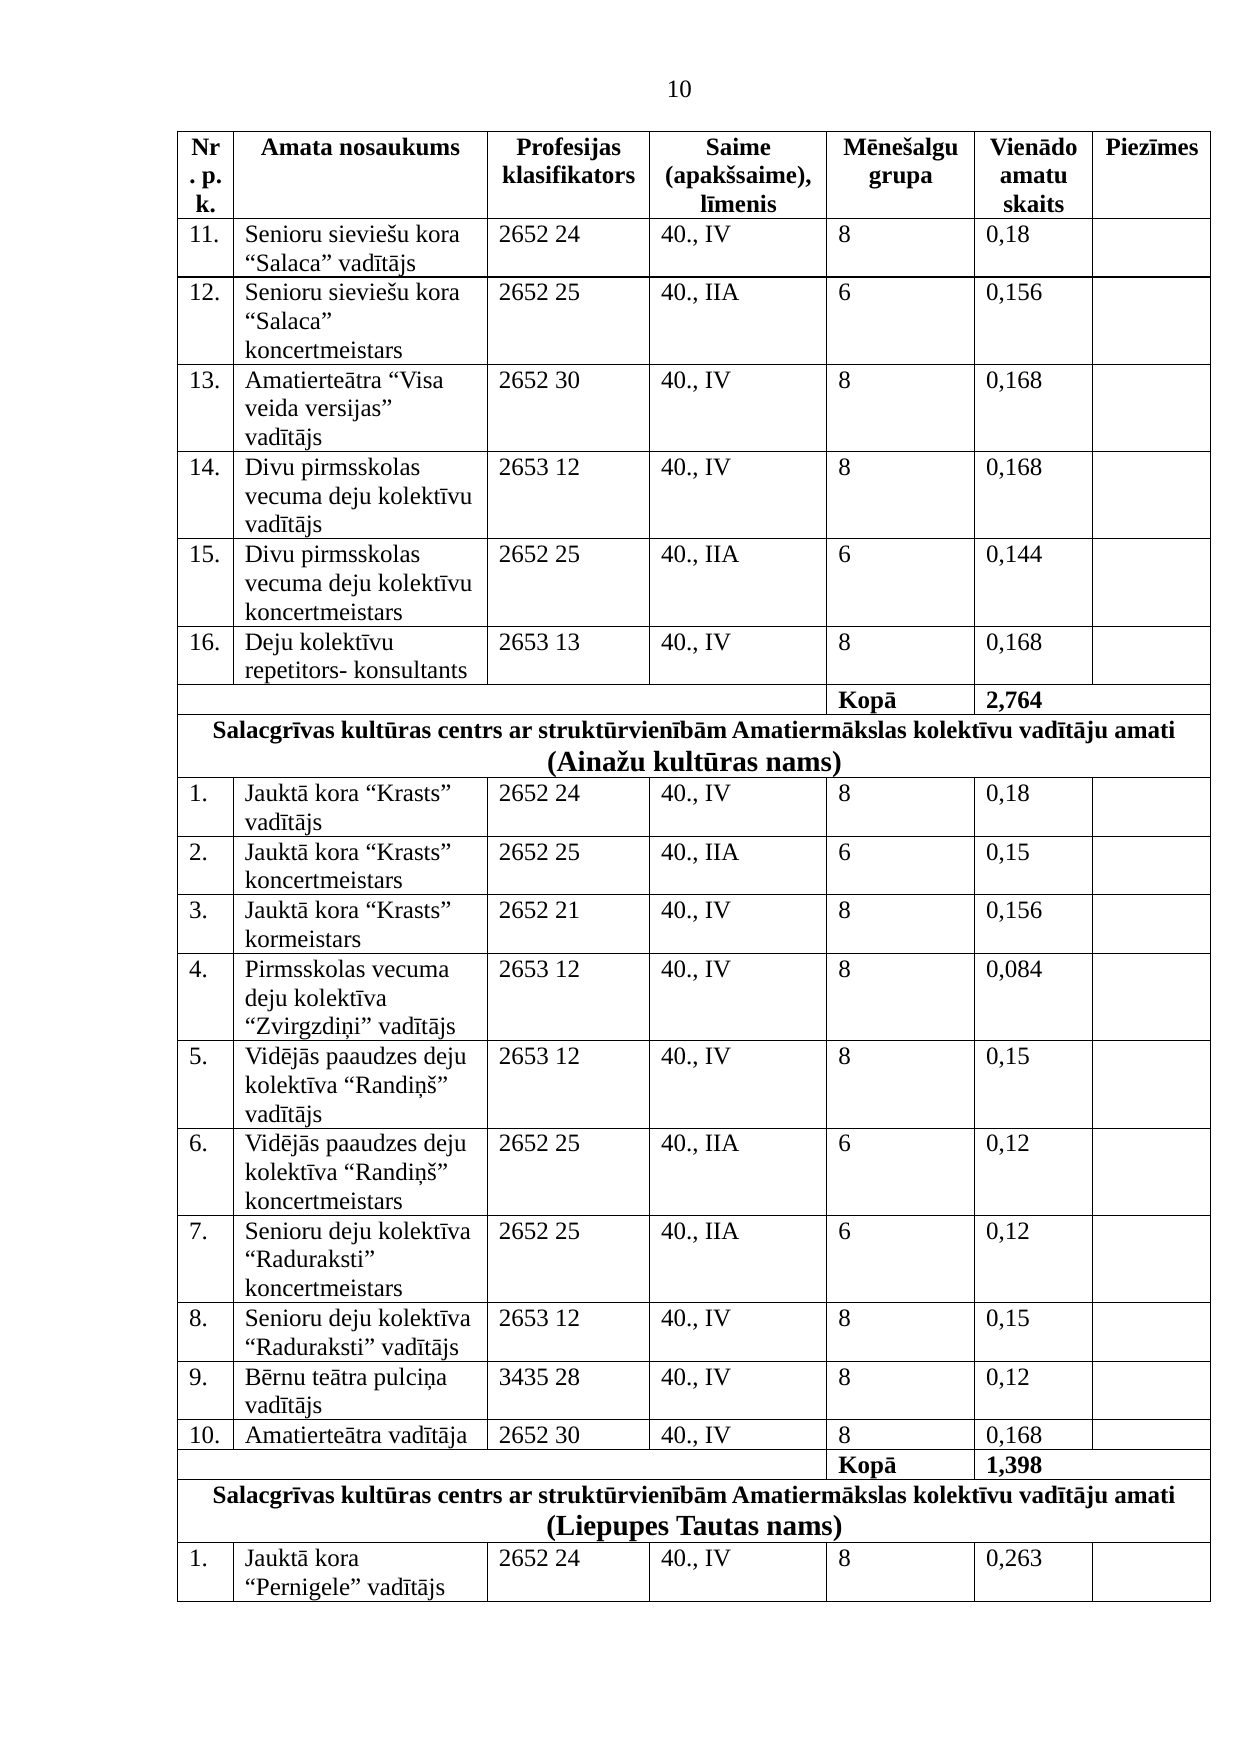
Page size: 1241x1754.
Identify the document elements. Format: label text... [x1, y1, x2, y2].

table_cell 1. [178, 778, 233, 836]
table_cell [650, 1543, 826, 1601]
table_cell [1093, 627, 1210, 684]
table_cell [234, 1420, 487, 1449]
table_cell 40., IV [650, 365, 826, 451]
table_cell 6 [827, 278, 974, 364]
table_cell 12. [178, 278, 233, 364]
table_header Mēnešalgu grupa [827, 132, 974, 218]
table_cell 16. [178, 627, 233, 684]
table_cell 0,15 [975, 1303, 1092, 1361]
table_cell [1093, 278, 1210, 364]
table_cell 0,18 [975, 219, 1092, 276]
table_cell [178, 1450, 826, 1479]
table_cell 40., IIA [650, 837, 826, 894]
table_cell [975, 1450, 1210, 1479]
table_cell 2653 12 [488, 954, 649, 1040]
table_cell 40., IIA [650, 278, 826, 364]
table_header Saime (apakšsaime), līmenis [650, 132, 826, 218]
table_cell 0,15 [975, 1041, 1092, 1127]
table_cell 4. [178, 954, 233, 1040]
table_cell 8 [827, 365, 974, 451]
table_cell Vidējās paaudzes deju kolektīva “Randiņš” vadītājs [234, 1041, 487, 1127]
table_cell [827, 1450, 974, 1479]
table_header Nr. p. k. [178, 132, 233, 218]
table_cell 40., IV [650, 1041, 826, 1127]
table_header Vienādo amatu skaits [975, 132, 1092, 218]
table_cell Deju kolektīvu repetitors- konsultants [234, 627, 487, 684]
table_cell 7. [178, 1216, 233, 1302]
table_cell 15. [178, 539, 233, 626]
table_cell 2652 24 [488, 778, 649, 836]
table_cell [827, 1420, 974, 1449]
table_cell 40., IV [650, 452, 826, 538]
table_cell 2652 24 [488, 219, 649, 276]
table_cell 13. [178, 365, 233, 451]
table_cell 14. [178, 452, 233, 538]
table_cell Jauktā kora “Krasts” kormeistars [234, 895, 487, 953]
table_cell 0,144 [975, 539, 1092, 626]
table_header Amata nosaukums [234, 132, 487, 218]
table_cell [1093, 219, 1210, 276]
table_cell Pirmsskolas vecuma deju kolektīva “Zvirgzdiņi” vadītājs [234, 954, 487, 1040]
table_cell 8 [827, 627, 974, 684]
table_cell 8 [827, 954, 974, 1040]
table_cell 2652 25 [488, 278, 649, 364]
table_cell Senioru deju kolektīva “Raduraksti” koncertmeistars [234, 1216, 487, 1302]
table_cell 8 [827, 778, 974, 836]
table_cell 40., IV [650, 954, 826, 1040]
table_cell 8 [827, 452, 974, 538]
table_cell Divu pirmsskolas vecuma deju kolektīvu koncertmeistars [234, 539, 487, 626]
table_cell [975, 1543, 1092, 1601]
table_cell Amatierteātra “Visa veida versijas” vadītājs [234, 365, 487, 451]
table_cell 2,764 [975, 685, 1210, 714]
table_cell [1093, 452, 1210, 538]
table_cell 8 [827, 1362, 974, 1419]
table_cell Senioru deju kolektīva “Raduraksti” vadītājs [234, 1303, 487, 1361]
table_cell 0,12 [975, 1216, 1092, 1302]
table_cell 11. [178, 219, 233, 276]
table_cell 5. [178, 1041, 233, 1127]
table_cell 40., IV [650, 1303, 826, 1361]
table_cell Salacgrīvas kultūras centrs ar struktūrvienībām Amatiermākslas kolektīvu vadītāju amati (Ainažu kultūras nams) [178, 715, 1210, 777]
table_cell Bērnu teātra pulciņa vadītājs [234, 1362, 487, 1419]
table_cell [1093, 365, 1210, 451]
table_cell 2653 12 [488, 1303, 649, 1361]
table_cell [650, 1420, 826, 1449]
table_cell Jauktā kora “Krasts” vadītājs [234, 778, 487, 836]
table_cell 2652 30 [488, 365, 649, 451]
table_cell 8 [827, 1041, 974, 1127]
table_cell 0,15 [975, 837, 1092, 894]
table_cell 2652 25 [488, 1129, 649, 1215]
table_cell 0,084 [975, 954, 1092, 1040]
table_cell 40., IIA [650, 1129, 826, 1215]
table_cell 40., IV [650, 627, 826, 684]
table_cell [1093, 1303, 1210, 1361]
table_cell [178, 685, 826, 714]
table_cell 6 [827, 1129, 974, 1215]
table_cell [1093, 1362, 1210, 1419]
table_cell 0,156 [975, 278, 1092, 364]
table_cell Senioru sieviešu kora “Salaca” koncertmeistars [234, 278, 487, 364]
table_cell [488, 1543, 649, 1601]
table_cell 2652 25 [488, 539, 649, 626]
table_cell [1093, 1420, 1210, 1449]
table_cell 2653 12 [488, 452, 649, 538]
table_cell 40., IIA [650, 1216, 826, 1302]
table_cell 3435 28 [488, 1362, 649, 1419]
table_cell Divu pirmsskolas vecuma deju kolektīvu vadītājs [234, 452, 487, 538]
table_cell 40., IV [650, 219, 826, 276]
table_cell 8 [827, 1303, 974, 1361]
table_cell 40., IV [650, 1362, 826, 1419]
table_cell 40., IV [650, 778, 826, 836]
table_cell 0,12 [975, 1129, 1092, 1215]
table_cell 6 [827, 1216, 974, 1302]
table_cell [1093, 954, 1210, 1040]
table_cell 40., IIA [650, 539, 826, 626]
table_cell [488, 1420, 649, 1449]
table_cell 6 [827, 837, 974, 894]
table_cell Jauktā kora “Krasts” koncertmeistars [234, 837, 487, 894]
table_cell 0,12 [975, 1362, 1092, 1419]
table_cell Senioru sieviešu kora “Salaca” vadītājs [234, 219, 487, 276]
table_cell 2652 25 [488, 837, 649, 894]
table_cell 0,156 [975, 895, 1092, 953]
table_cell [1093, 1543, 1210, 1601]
table_cell 2653 13 [488, 627, 649, 684]
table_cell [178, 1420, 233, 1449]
table_cell [1093, 837, 1210, 894]
table_cell [1093, 778, 1210, 836]
table_cell 2652 25 [488, 1216, 649, 1302]
table_cell 0,18 [975, 778, 1092, 836]
table_cell Vidējās paaudzes deju kolektīva “Randiņš” koncertmeistars [234, 1129, 487, 1215]
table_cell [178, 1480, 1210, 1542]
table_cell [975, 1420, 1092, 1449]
table_cell 0,168 [975, 365, 1092, 451]
table_header Piezīmes [1093, 132, 1210, 218]
table_cell 0,168 [975, 452, 1092, 538]
table_cell 2653 12 [488, 1041, 649, 1127]
table_cell 6. [178, 1129, 233, 1215]
table_cell 8 [827, 219, 974, 276]
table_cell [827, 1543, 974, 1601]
table_cell [1093, 895, 1210, 953]
table_cell [1093, 1041, 1210, 1127]
table_cell Kopā [827, 685, 974, 714]
table_cell 0,168 [975, 627, 1092, 684]
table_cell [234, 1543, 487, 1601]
table_cell 8 [827, 895, 974, 953]
table_cell 3. [178, 895, 233, 953]
table_cell [1093, 539, 1210, 626]
table_cell 2652 21 [488, 895, 649, 953]
table_cell 2. [178, 837, 233, 894]
table_cell 9. [178, 1362, 233, 1419]
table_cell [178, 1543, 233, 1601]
table_cell [1093, 1129, 1210, 1215]
table_cell [1093, 1216, 1210, 1302]
table_cell 40., IV [650, 895, 826, 953]
table_header Profesijas klasifikators [488, 132, 649, 218]
table_cell 8. [178, 1303, 233, 1361]
table_cell 6 [827, 539, 974, 626]
